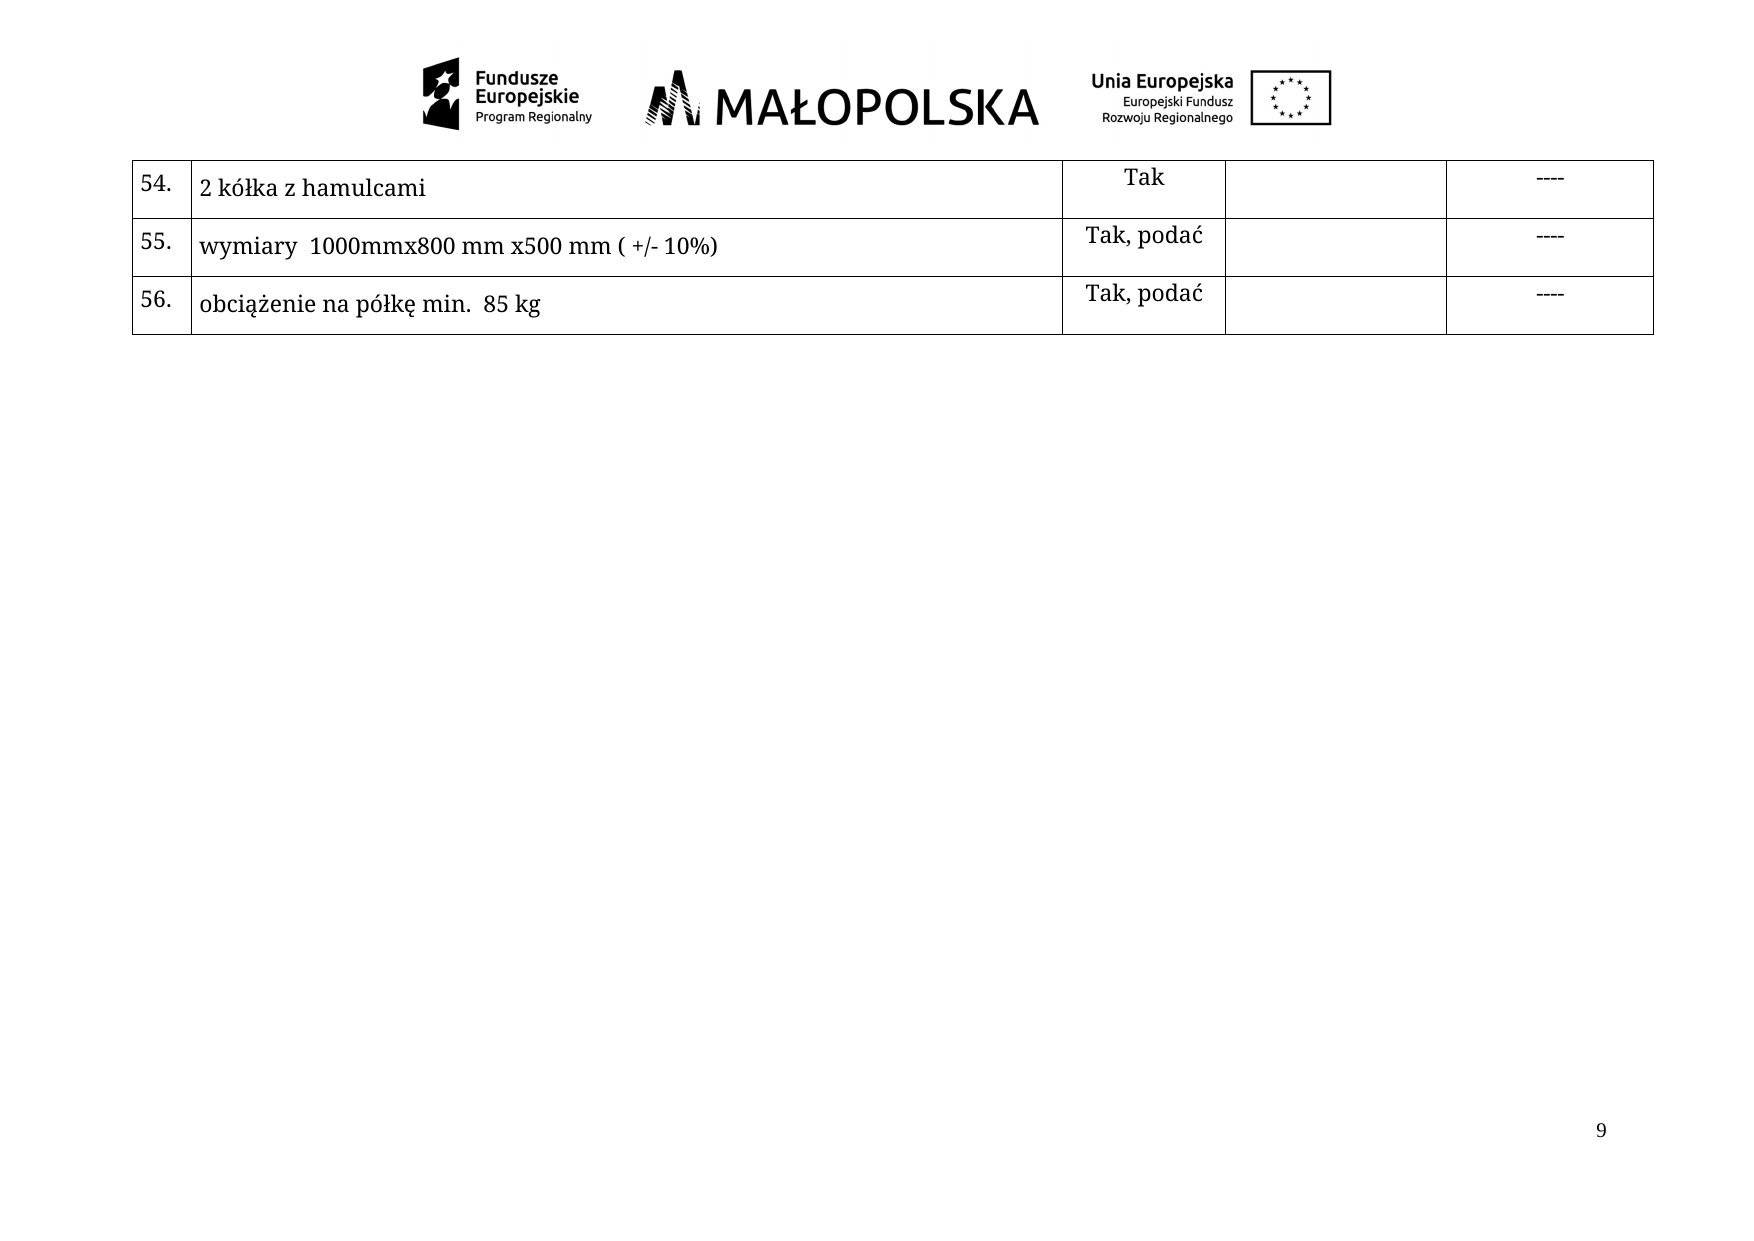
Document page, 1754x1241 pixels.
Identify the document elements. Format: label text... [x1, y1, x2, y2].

table_cell [1226, 161, 1446, 218]
table_cell [1226, 219, 1446, 276]
picture [405, 39, 1349, 148]
table_cell [133, 277, 191, 334]
table_cell ---- [1447, 219, 1653, 276]
table_cell [1226, 277, 1446, 334]
table_cell ---- [1447, 277, 1653, 334]
table_cell Tak [1063, 161, 1225, 218]
table_cell 2 kółka z hamulcami [192, 161, 1062, 218]
table_cell obciążenie na półkę min. 85 kg [192, 277, 1062, 334]
table_cell Tak, podać [1063, 277, 1225, 334]
table_cell [133, 161, 191, 218]
table_cell ---- [1447, 161, 1653, 218]
table_cell Tak, podać [1063, 219, 1225, 276]
table_cell wymiary 1000mmx800 mm x500 mm ( +/- 10%) [192, 219, 1062, 276]
table_cell [133, 219, 191, 276]
